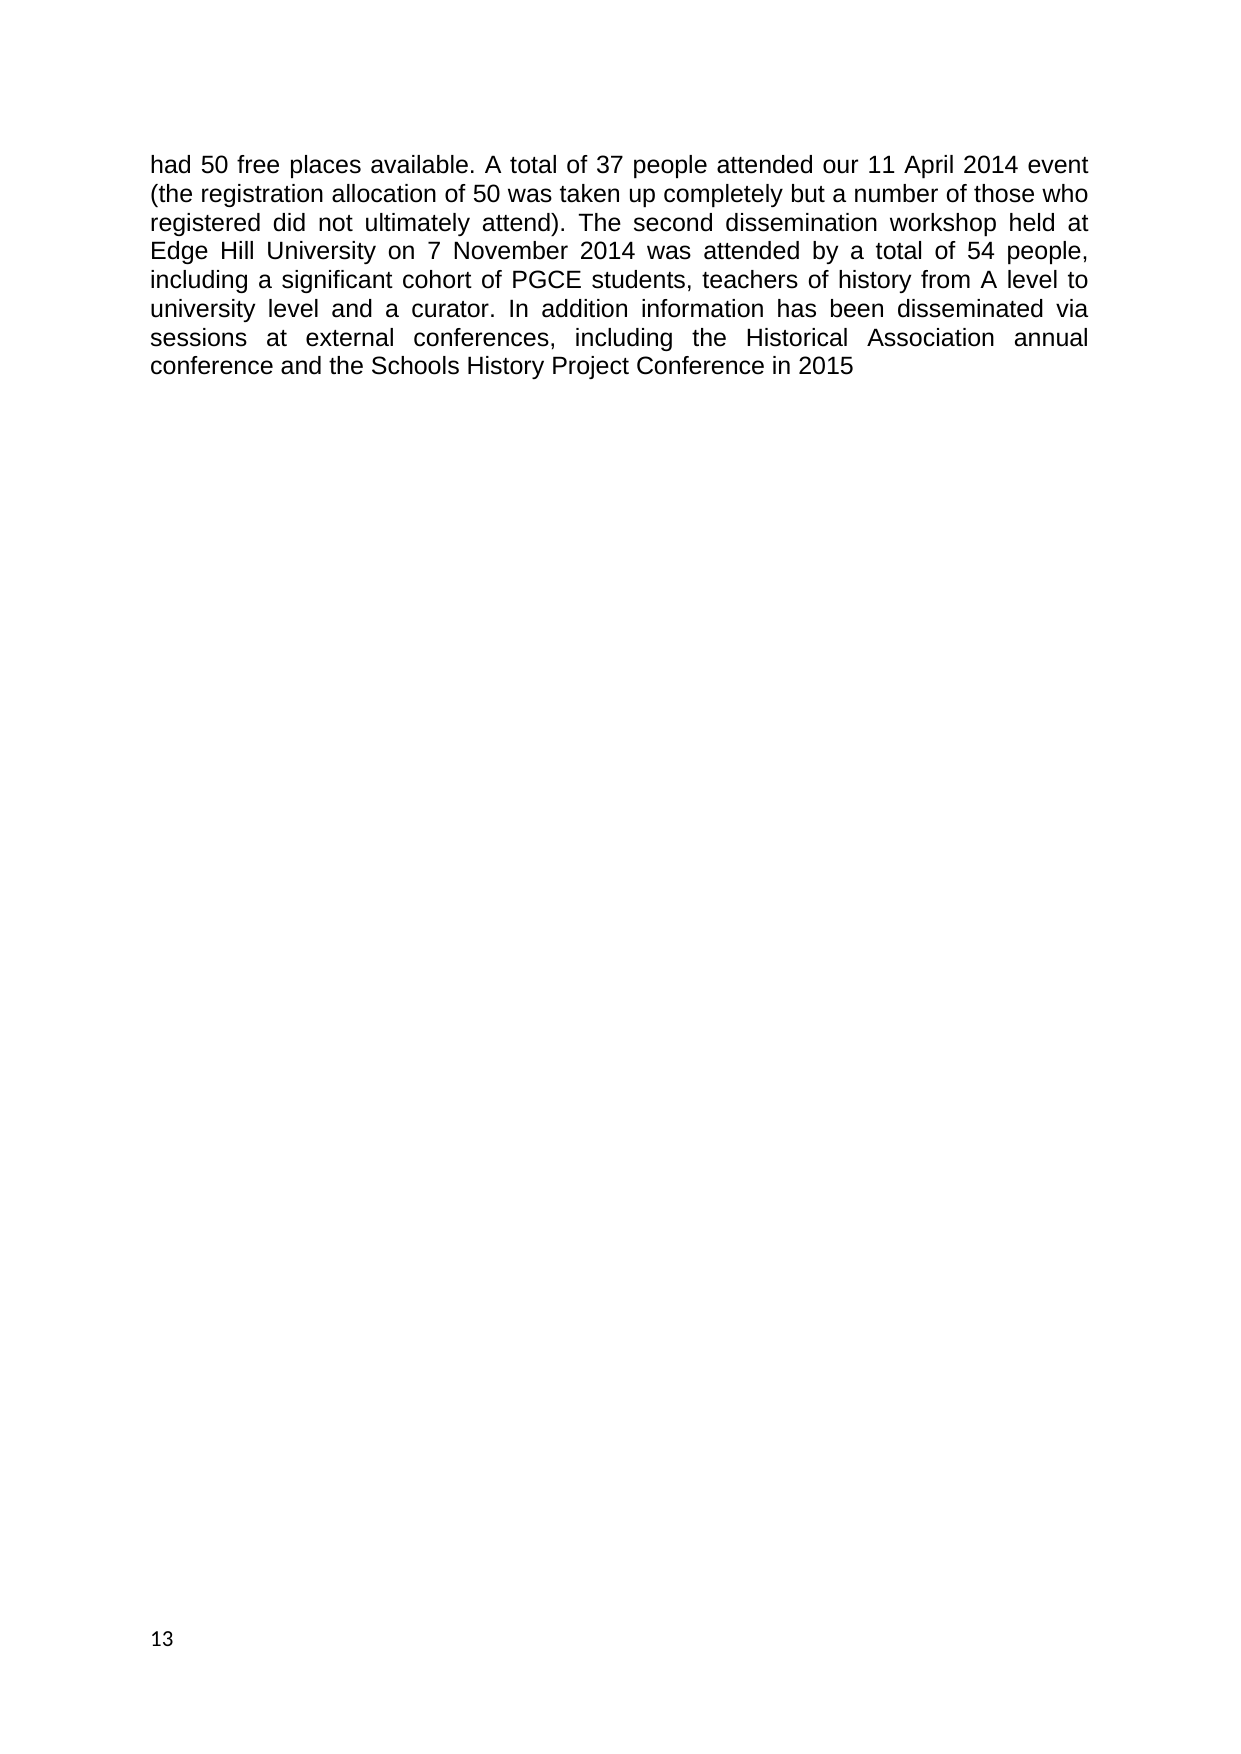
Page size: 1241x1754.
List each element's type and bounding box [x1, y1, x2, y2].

text [150, 150, 1090, 380]
